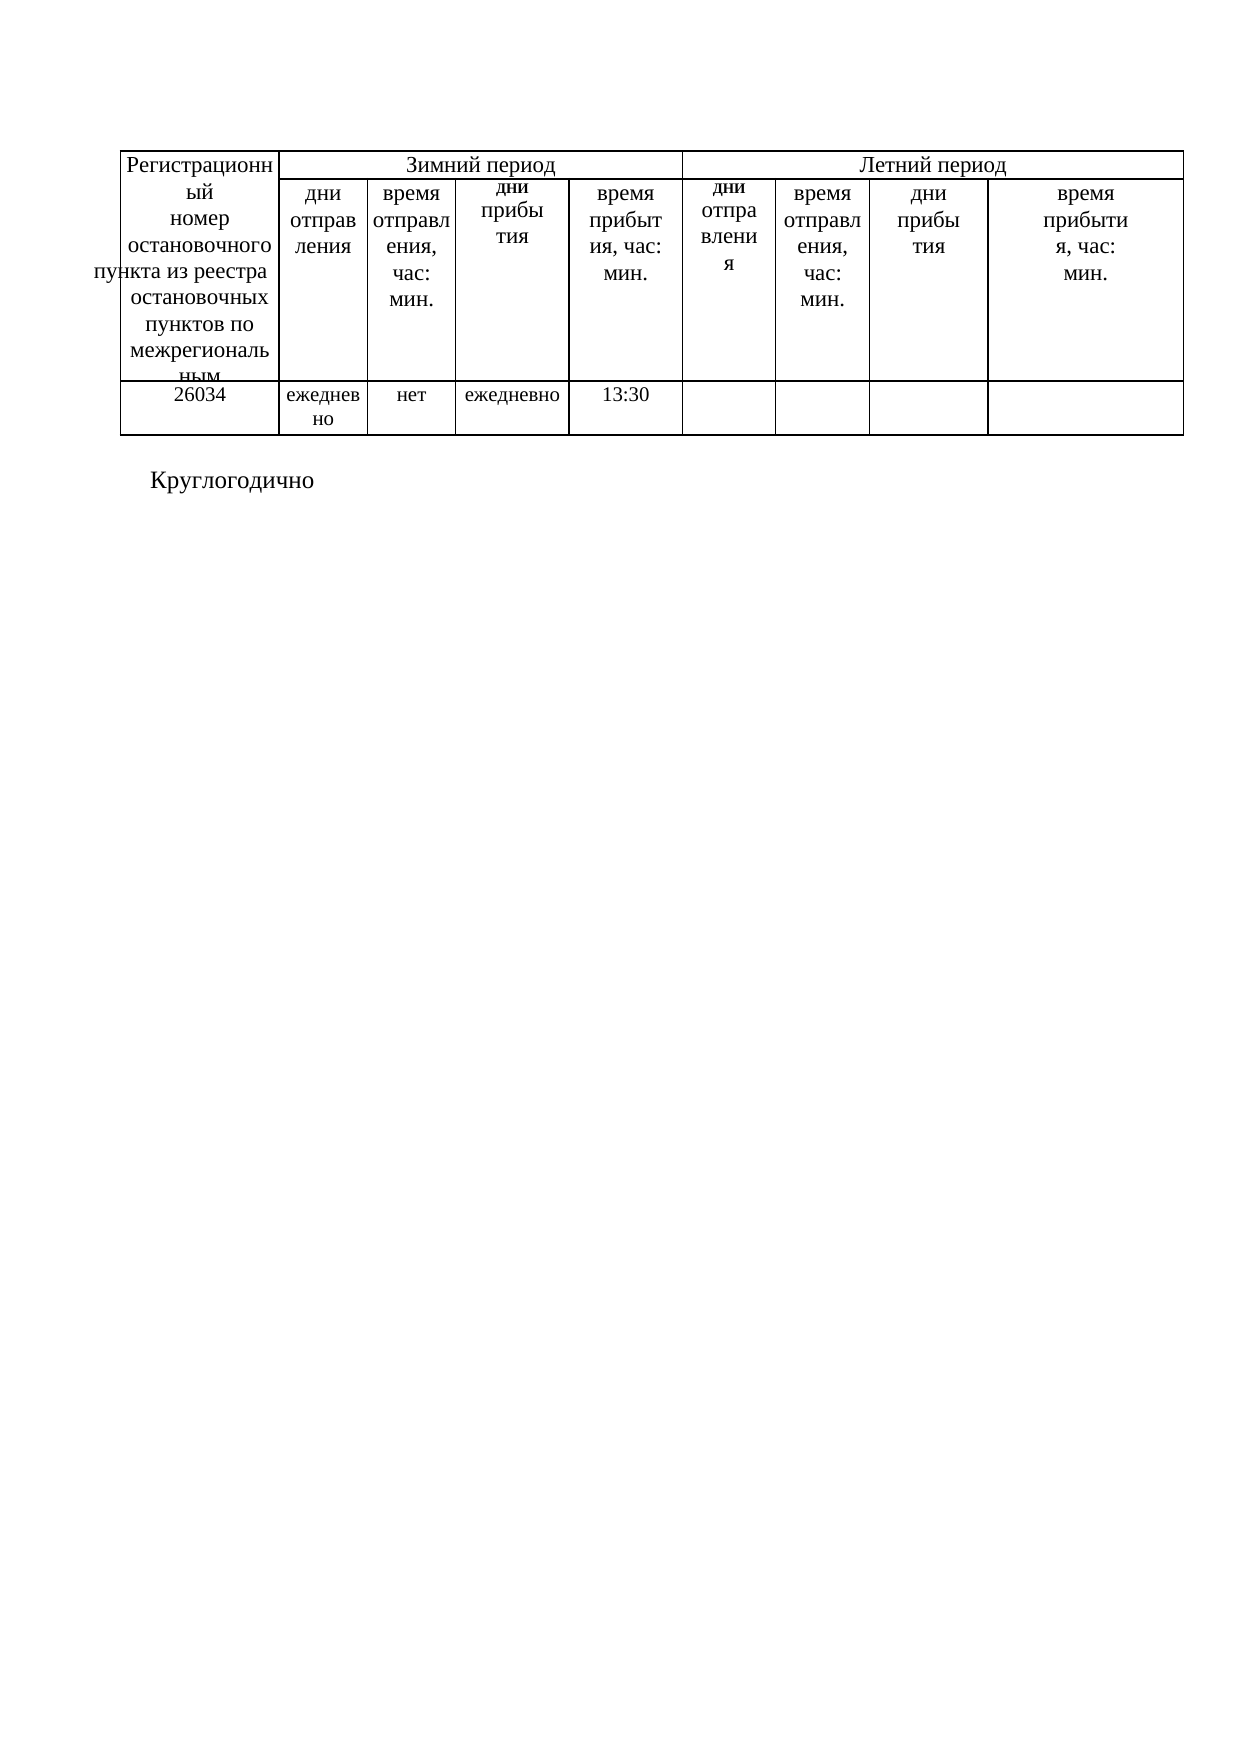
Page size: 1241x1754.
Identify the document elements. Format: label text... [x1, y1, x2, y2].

table_cell ежедневно [280, 382, 367, 434]
table_cell ежедневно [456, 382, 568, 434]
table_cell ДНИ отпра влени я [683, 180, 775, 380]
table_header Зимний период [280, 152, 682, 178]
table_cell дни прибы тия [870, 180, 987, 380]
table_cell нет [368, 382, 455, 434]
table_cell дни отправ ления [280, 180, 367, 380]
table_cell время отправл ения, час: мин. [368, 180, 455, 380]
table_cell [776, 382, 869, 434]
table_cell время прибыт ия, час: мин. [570, 180, 682, 380]
table_cell [870, 382, 987, 434]
table_cell 26034 [121, 382, 278, 434]
text Круглогодично [150, 465, 1090, 493]
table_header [121, 152, 278, 380]
table_cell ДНИ прибы тия [456, 180, 568, 380]
table_cell [683, 382, 775, 434]
table_cell время отправл ения, час: мин. [776, 180, 869, 380]
table_cell 13:30 [570, 382, 682, 434]
table_header Летний период [683, 152, 1183, 178]
table_cell [989, 382, 1183, 434]
table_cell время прибыти я, час: мин. [989, 180, 1183, 380]
